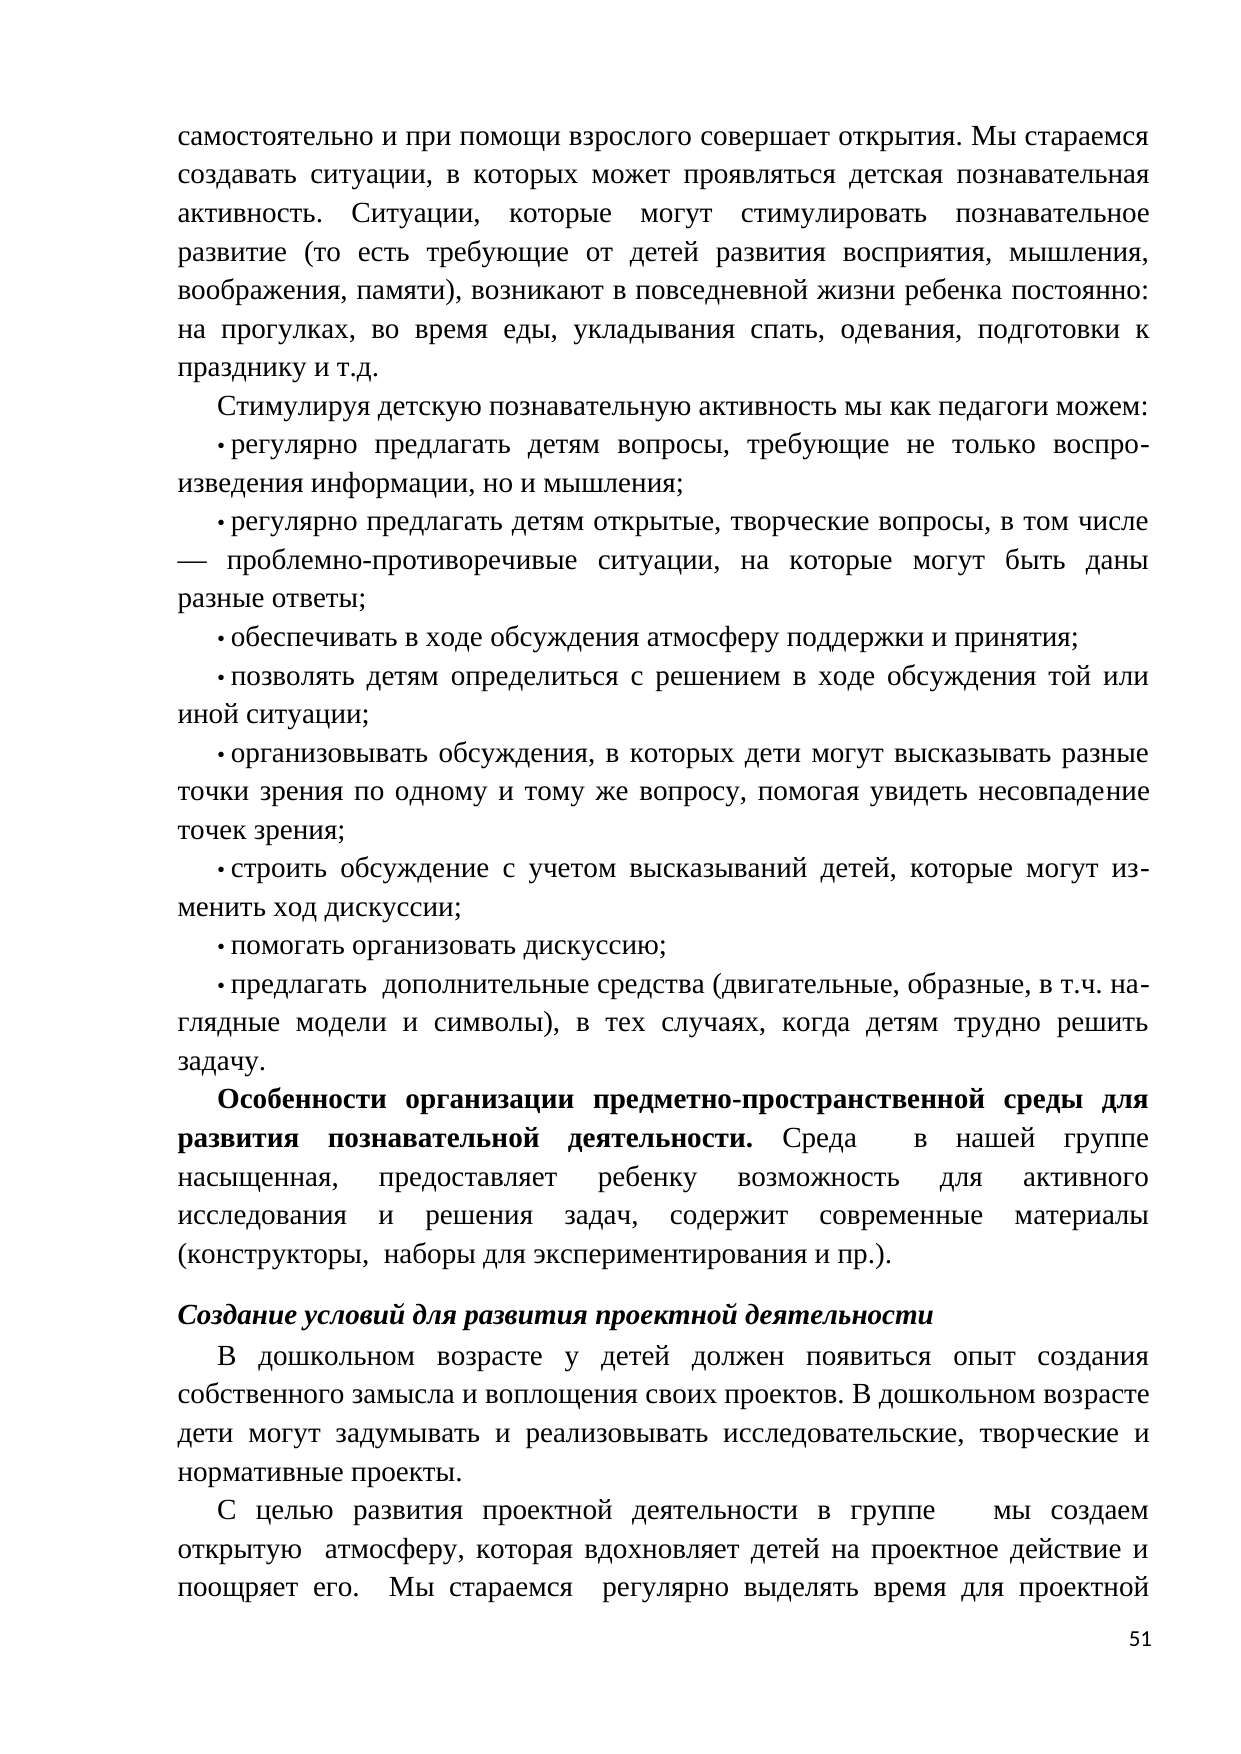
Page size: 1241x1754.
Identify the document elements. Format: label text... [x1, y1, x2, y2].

list помогать организовать дискуссию; [177, 927, 1152, 961]
text В дошкольном возрасте у детей должен появиться опыт создания собственного замысла и воплощения своих проектов. В дошкольном возрасте дети могут задумывать и реализовывать исследовательские, творческие и нормативные проекты. [177, 1338, 1149, 1487]
text Особенности организации предметно-пространственной среды для развития познавательной деятельности. Среда в нашей группе насыщенная, предоставляет ребенку возможность для активного исследования и решения задач, содержит современные материалы (конструкторы, наборы для экспериментирования и пр.). [177, 1082, 1149, 1269]
list организовывать обсуждения, в которых дети могут высказывать разные точки зрения по одному и тому же вопросу, помогая увидеть несовпадение точек зрения; [177, 735, 1149, 845]
list обеспечивать в ходе обсуждения атмосферу поддержки и принятия; [177, 619, 1152, 653]
list строить обсуждение с учетом высказываний детей, которые могут изменить ход дискуссии; [177, 850, 1149, 922]
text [177, 118, 1149, 383]
list регулярно предлагать детям открытые, творческие вопросы, в том числе — проблемно-противоречивые ситуации, на которые могут быть даны разные ответы; [177, 503, 1149, 614]
list регулярно предлагать детям вопросы, требующие не только воспроизведения информации, но и мышления; [177, 426, 1149, 498]
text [177, 1492, 1149, 1603]
text Стимулируя детскую познавательную активность мы как педагоги можем: [177, 388, 1152, 421]
list позволять детям определиться с решением в ходе обсуждения той или иной ситуации; [177, 658, 1149, 730]
text Создание условий для развития проектной деятельности [177, 1297, 1152, 1330]
list предлагать дополнительные средства (двигательные, образные, в т.ч. наглядные модели и символы), в тех случаях, когда детям трудно решить задачу. [177, 966, 1149, 1077]
